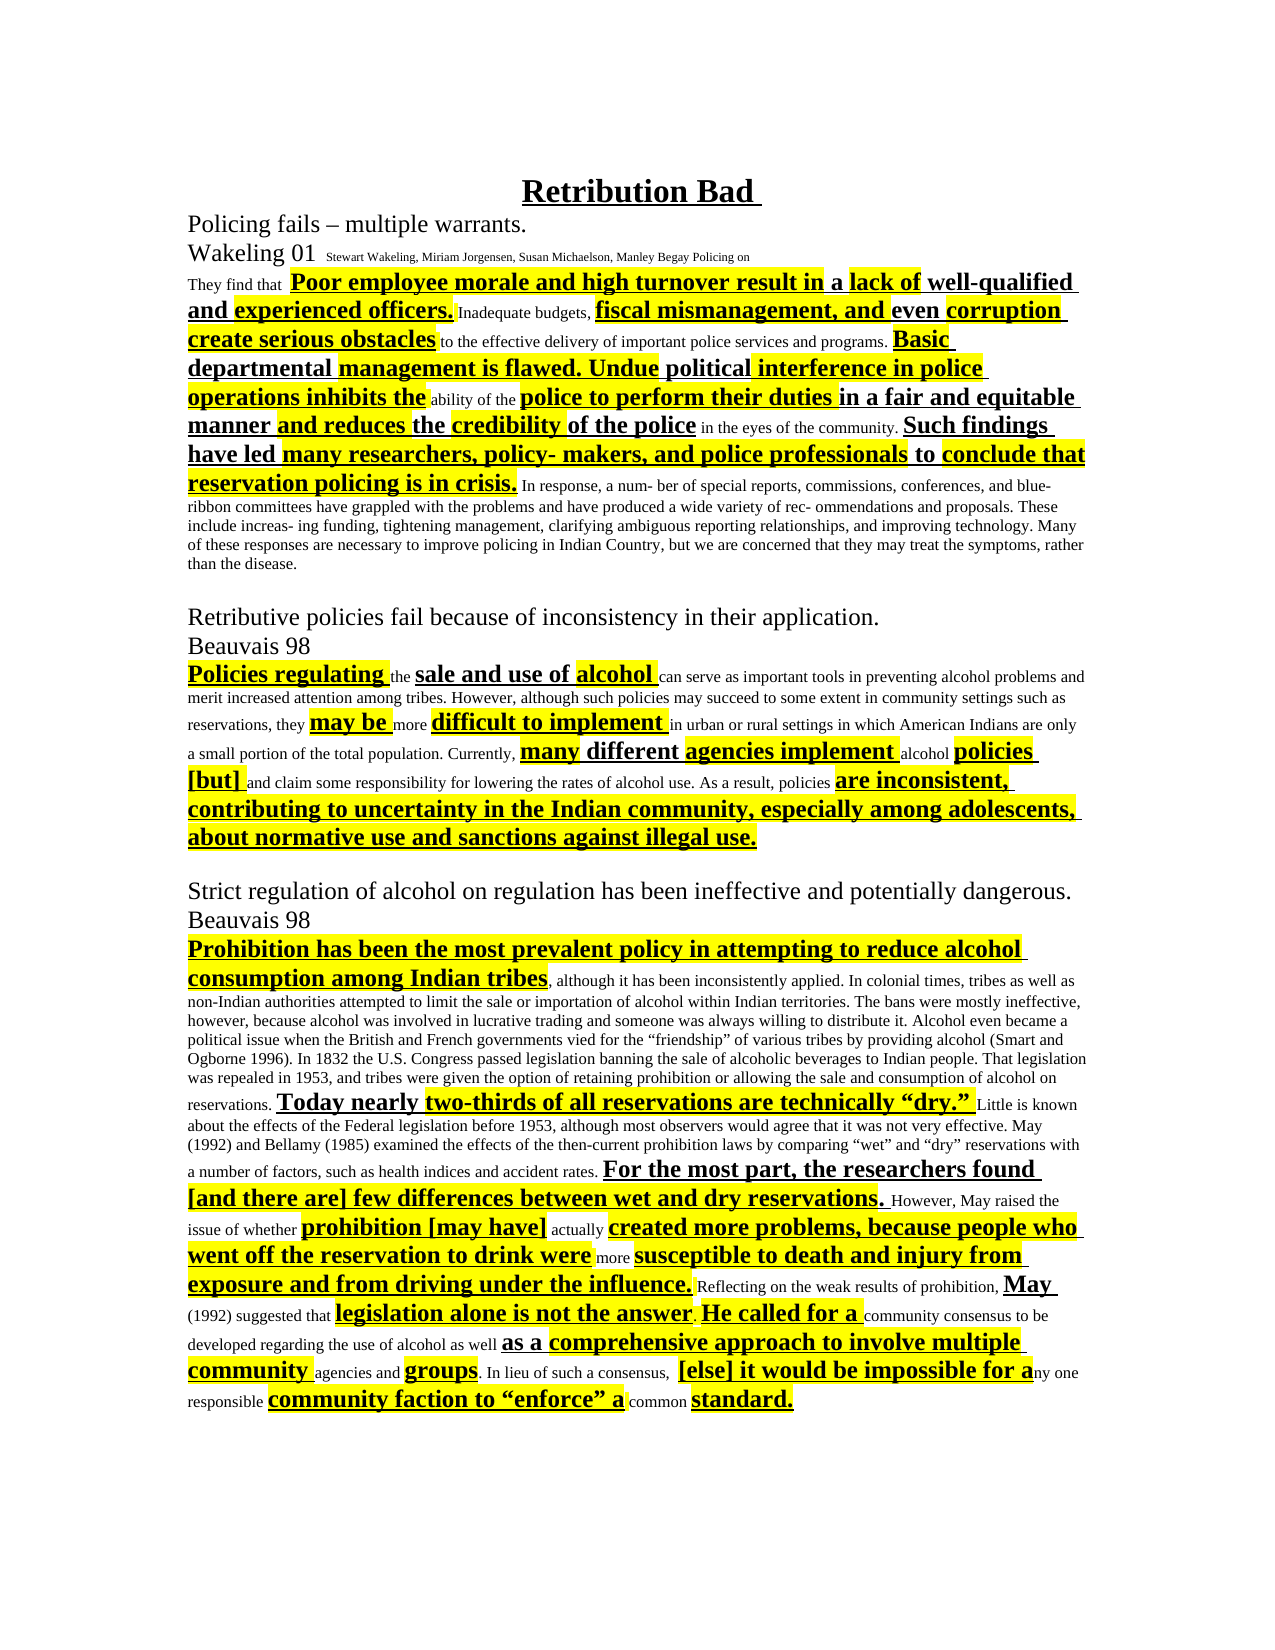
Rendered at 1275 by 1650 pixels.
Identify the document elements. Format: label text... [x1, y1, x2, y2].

text Strict regulation of alcohol on regulation has been ineffective and potentially dangerous. [187, 876, 1087, 905]
text Policing fails – multiple warrants. [187, 209, 1087, 238]
text Policies regulating the sale and use of alcohol can serve as important tools in preventing alcohol problems and merit increased attention among tribes. However, although such policies may succeed to some extent in community settings such as reservations, they may be more difficult to implement in urban or rural settings in which American Indians are only a small portion of the total population. Currently, many different agencies implement alcohol policies [but] and claim some responsibility for lowering the rates of alcohol use. As a result, policies are inconsistent, contributing to uncertainty in the Indian community, especially among adolescents, about normative use and sanctions against illegal use. [187, 659, 1087, 851]
text Retributive policies fail because of inconsistency in their application. [187, 602, 1087, 631]
text Beauvais 98 [187, 631, 1087, 659]
text Beauvais 98 [187, 905, 1087, 934]
text Wakeling 01 Stewart Wakeling, Miriam Jorgensen, Susan Michaelson, Manley Begay Policing on [187, 238, 1087, 267]
list They find that Poor employee morale and high turnover result in a lack of well-qualified and experienced officers. Inadequate budgets, fiscal mismanagement, and even corruption create serious obstacles to the effective delivery of important police services and programs. Basic departmental management is flawed. Undue political interference in police operations inhibits the ability of the police to perform their duties in a fair and equitable manner and reduces the credibility of the police in the eyes of the community. Such findings have led many researchers, policy- makers, and police professionals to conclude that reservation policing is in crisis. In response, a num- ber of special reports, commissions, conferences, and blue-ribbon committees have grappled with the problems and have produced a wide variety of rec- ommendations and proposals. These include increas- ing funding, tightening management, clarifying ambiguous reporting relationships, and improving technology. Many of these responses are necessary to improve policing in Indian Country, but we are concerned that they may treat the symptoms, rather than the disease. [187, 267, 1087, 573]
subtitle Retribution Bad [187, 171, 1087, 209]
text Prohibition has been the most prevalent policy in attempting to reduce alcohol consumption among Indian tribes, although it has been inconsistently applied. In colonial times, tribes as well as non-Indian authorities attempted to limit the sale or importation of alcohol within Indian territories. The bans were mostly ineffective, however, because alcohol was involved in lucrative trading and someone was always willing to distribute it. Alcohol even became a political issue when the British and French governments vied for the “friendship” of various tribes by providing alcohol (Smart and Ogborne 1996). In 1832 the U.S. Congress passed legislation banning the sale of alcoholic beverages to Indian people. That legislation was repealed in 1953, and tribes were given the option of retaining prohibition or allowing the sale and consumption of alcohol on reservations. Today nearly two-thirds of all reservations are technically “dry.” Little is known about the effects of the Federal legislation before 1953, although most observers would agree that it was not very effective. May (1992) and Bellamy (1985) examined the effects of the then-current prohibition laws by comparing “wet” and “dry” reservations with a number of factors, such as health indices and accident rates. For the most part, the researchers found [and there are] few differences between wet and dry reservations. However, May raised the issue of whether prohibition [may have] actually created more problems, because people who went off the reservation to drink were more susceptible to death and injury from exposure and from driving under the influence. Reflecting on the weak results of prohibition, May (1992) suggested that legislation alone is not the answer. He called for a community consensus to be developed regarding the use of alcohol as well as a comprehensive approach to involve multiple community agencies and groups. In lieu of such a consensus, [else] it would be impossible for any one responsible community faction to “enforce” a common standard. [187, 934, 1087, 1413]
